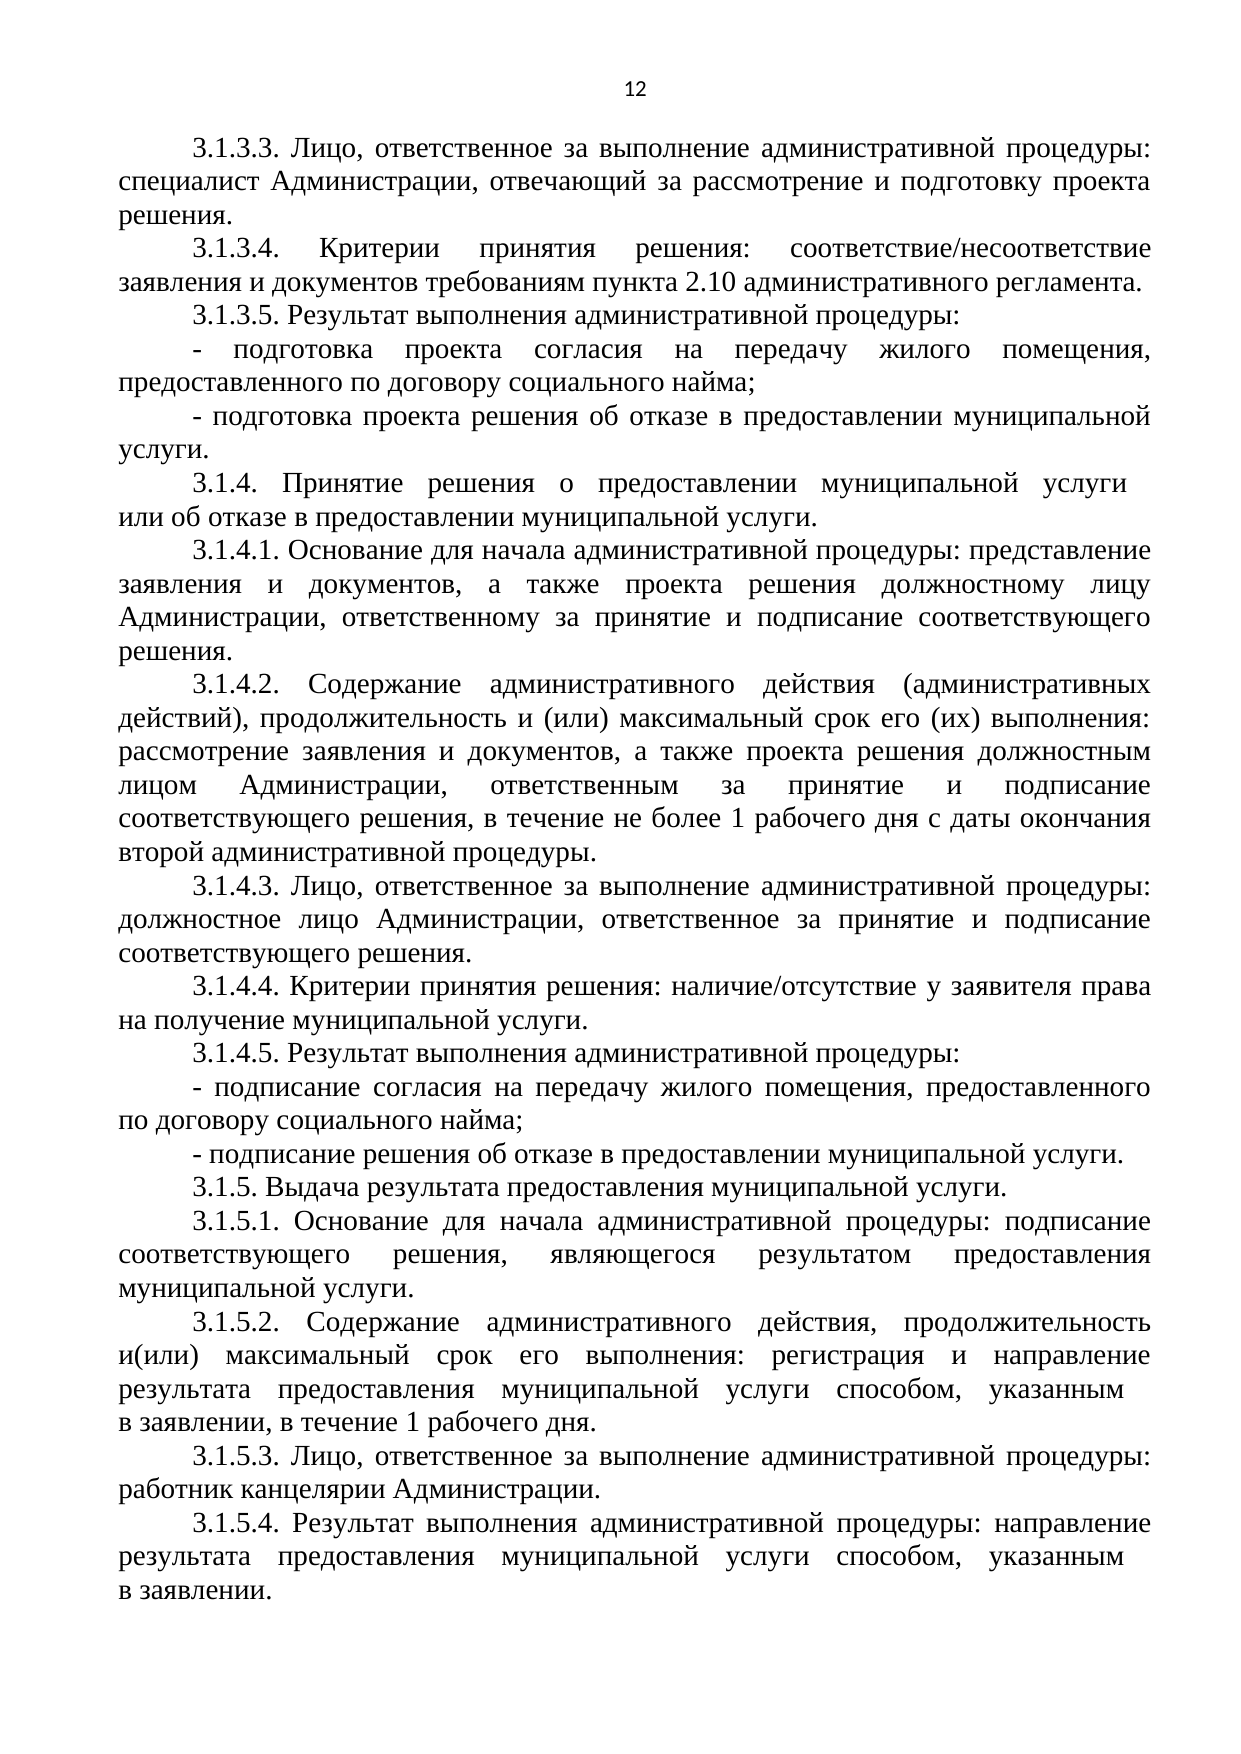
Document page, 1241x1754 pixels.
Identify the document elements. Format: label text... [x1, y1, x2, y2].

text 3.1.4.2. Содержание административного действия (административных действий), продолжительность и (или) максимальный срок его (их) выполнения: рассмотрение заявления и документов, а также проекта решения должностным лицом Администрации, ответственным за принятие и подписание соответствующего решения, в течение не более 1 рабочего дня с даты окончания второй административной процедуры. [118, 666, 1152, 868]
text 3.1.4. Принятие решения о предоставлении муниципальной услуги или об отказе в предоставлении муниципальной услуги. [118, 465, 1152, 532]
text 3.1.5.1. Основание для начала административной процедуры: подписание соответствующего решения, являющегося результатом предоставления муниципальной услуги. [118, 1203, 1152, 1304]
text 3.1.4.1. Основание для начала административной процедуры: представление заявления и документов, а также проекта решения должностному лицу Администрации, ответственному за принятие и подписание соответствующего решения. [118, 532, 1152, 666]
text 3.1.5. Выдача результата предоставления муниципальной услуги. [118, 1169, 1152, 1203]
text 3.1.3.5. Результат выполнения административной процедуры: [118, 297, 1152, 331]
text 3.1.4.3. Лицо, ответственное за выполнение административной процедуры: должностное лицо Администрации, ответственное за принятие и подписание соответствующего решения. [118, 868, 1152, 968]
text 3.1.4.5. Результат выполнения административной процедуры: [118, 1035, 1152, 1069]
text - подписание решения об отказе в предоставлении муниципальной услуги. [118, 1136, 1152, 1169]
text 3.1.5.3. Лицо, ответственное за выполнение административной процедуры: работник канцелярии Администрации. [118, 1438, 1152, 1505]
text 3.1.5.2. Содержание административного действия, продолжительность и(или) максимальный срок его выполнения: регистрация и направление результата предоставления муниципальной услуги способом, указанным в заявлении, в течение 1 рабочего дня. [118, 1304, 1152, 1438]
text - подготовка проекта решения об отказе в предоставлении муниципальной услуги. [118, 398, 1152, 465]
text 3.1.3.3. Лицо, ответственное за выполнение административной процедуры: специалист Администрации, отвечающий за рассмотрение и подготовку проекта решения. [118, 130, 1152, 230]
text 3.1.4.4. Критерии принятия решения: наличие/отсутствие у заявителя права на получение муниципальной услуги. [118, 968, 1152, 1035]
text - подписание согласия на передачу жилого помещения, предоставленного по договору социального найма; [118, 1069, 1152, 1136]
text 3.1.3.4. Критерии принятия решения: соответствие/несоответствие заявления и документов требованиям пункта 2.10 административного регламента. [118, 230, 1152, 297]
text 3.1.5.4. Результат выполнения административной процедуры: направление результата предоставления муниципальной услуги способом, указанным в заявлении. [118, 1505, 1152, 1606]
text - подготовка проекта согласия на передачу жилого помещения, предоставленного по договору социального найма; [118, 331, 1152, 398]
